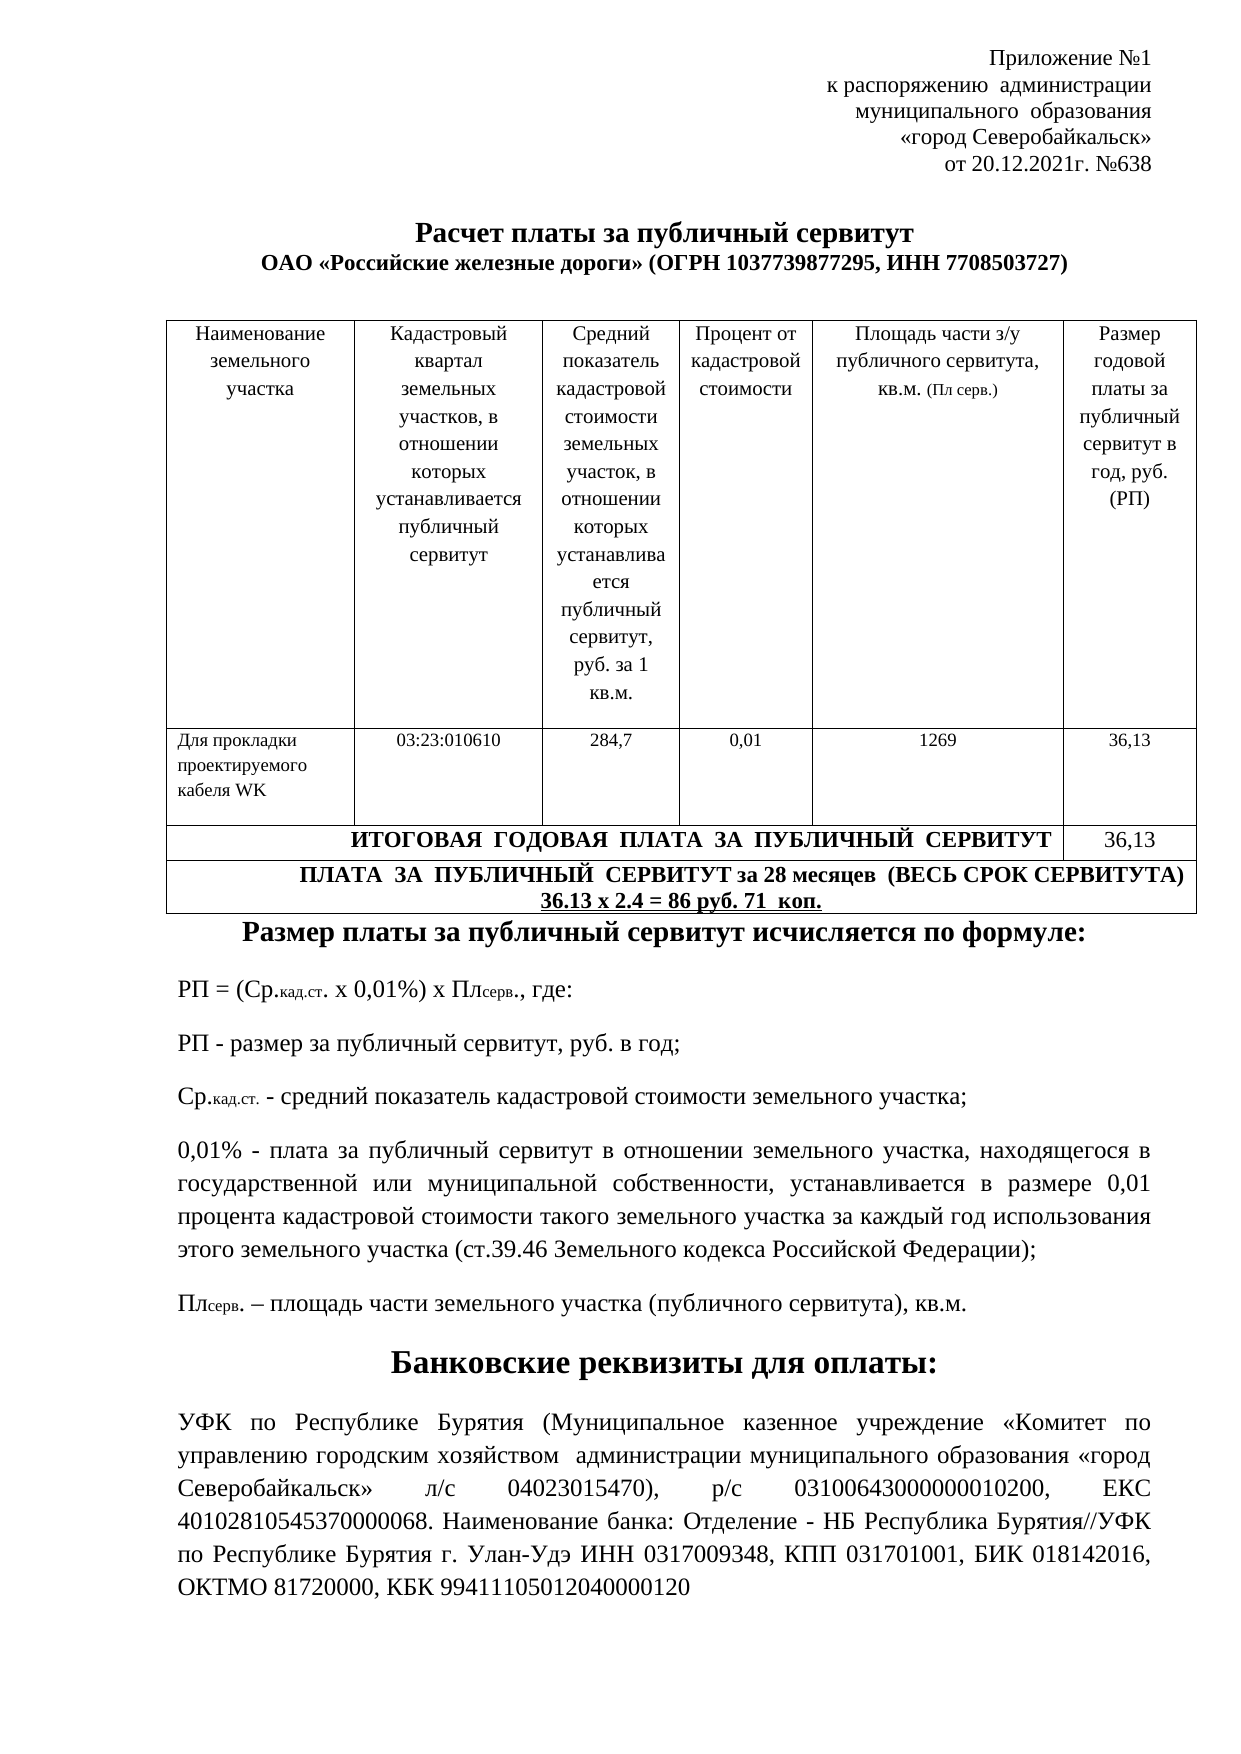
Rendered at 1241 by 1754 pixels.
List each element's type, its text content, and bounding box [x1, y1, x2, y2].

text Размер платы за публичный сервитут исчисляется по формуле: [177, 914, 1152, 948]
table_header Размер годовой платы за публичный сервитут в год, руб. (РП) [1064, 321, 1196, 728]
text Плсерв. – площадь части земельного участка (публичного сервитута), кв.м. [177, 1288, 1152, 1317]
table_header Кадастровый квартал земельных участков, в отношении которых устанавливается публичный сервитут [355, 321, 542, 728]
text ОАО «Российские железные дороги» (ОГРН 1037739877295, ИНН 7708503727) [177, 249, 1152, 276]
table_header Средний показатель кадастровой стоимости земельных участок, в отношении которых устанавливается публичный сервитут, руб. за 1 кв.м. [543, 321, 679, 728]
text РП = (Ср.кад.ст. x 0,01%) x Плсерв., где: [177, 974, 1152, 1002]
table_cell ИТОГОВАЯ ГОДОВАЯ ПЛАТА ЗА ПУБЛИЧНЫЙ СЕРВИТУТ [167, 826, 1063, 859]
table_cell Для прокладки проектируемого кабеля WK [167, 729, 354, 825]
table_cell 03:23:010610 [355, 729, 542, 825]
table_cell 1269 [813, 729, 1063, 825]
table_header Наименование земельного участка [167, 321, 354, 728]
text муниципального образования [177, 97, 1152, 123]
text РП - размер за публичный сервитут, руб. в год; [177, 1028, 1152, 1056]
table_cell 36,13 [1064, 729, 1196, 825]
table_cell ПЛАТА ЗА ПУБЛИЧНЫЙ СЕРВИТУТ за 28 месяцев (ВЕСЬ СРОК СЕРВИТУТА) 36.13 x 2.4 = 86 руб. 71 коп. [167, 861, 1196, 913]
table_cell 284,7 [543, 729, 679, 825]
text от 20.12.2021г. №638 [177, 150, 1152, 176]
text «город Северобайкальск» [177, 123, 1152, 150]
text к распоряжению администрации [177, 71, 1152, 97]
text Банковские реквизиты для оплаты: [177, 1342, 1152, 1380]
table_cell 36,13 [1064, 826, 1196, 859]
table_header Площадь части з/у публичного сервитута, кв.м. (Пл серв.) [813, 321, 1063, 728]
text 0,01% - плата за публичный сервитут в отношении земельного участка, находящегося в государственной или муниципальной собственности, устанавливается в размере 0,01 процента кадастровой стоимости такого земельного участка за каждый год использования этого земельного участка (ст.39.46 Земельного кодекса Российской Федерации); [177, 1135, 1152, 1263]
table_cell 0,01 [680, 729, 812, 825]
text Расчет платы за публичный сервитут [177, 216, 1152, 249]
text Ср.кад.ст. - cредний показатель кадастровой стоимости земельного участка; [177, 1081, 1152, 1110]
text Приложение №1 [177, 44, 1152, 71]
table_header Процент от кадастровой стоимости [680, 321, 812, 728]
text УФК по Республике Бурятия (Муниципальное казенное учреждение «Комитет по управлению городским хозяйством администрации муниципального образования «город Северобайкальск» л/с 04023015470), р/с 03100643000000010200, ЕКС 40102810545370000068. Наименование банка: Отделение - НБ Республика Бурятия//УФК по Республике Бурятия г. Улан-Удэ ИНН 0317009348, КПП 031701001, БИК 018142016, ОКТМО 81720000, КБК 99411105012040000120 [177, 1407, 1152, 1601]
